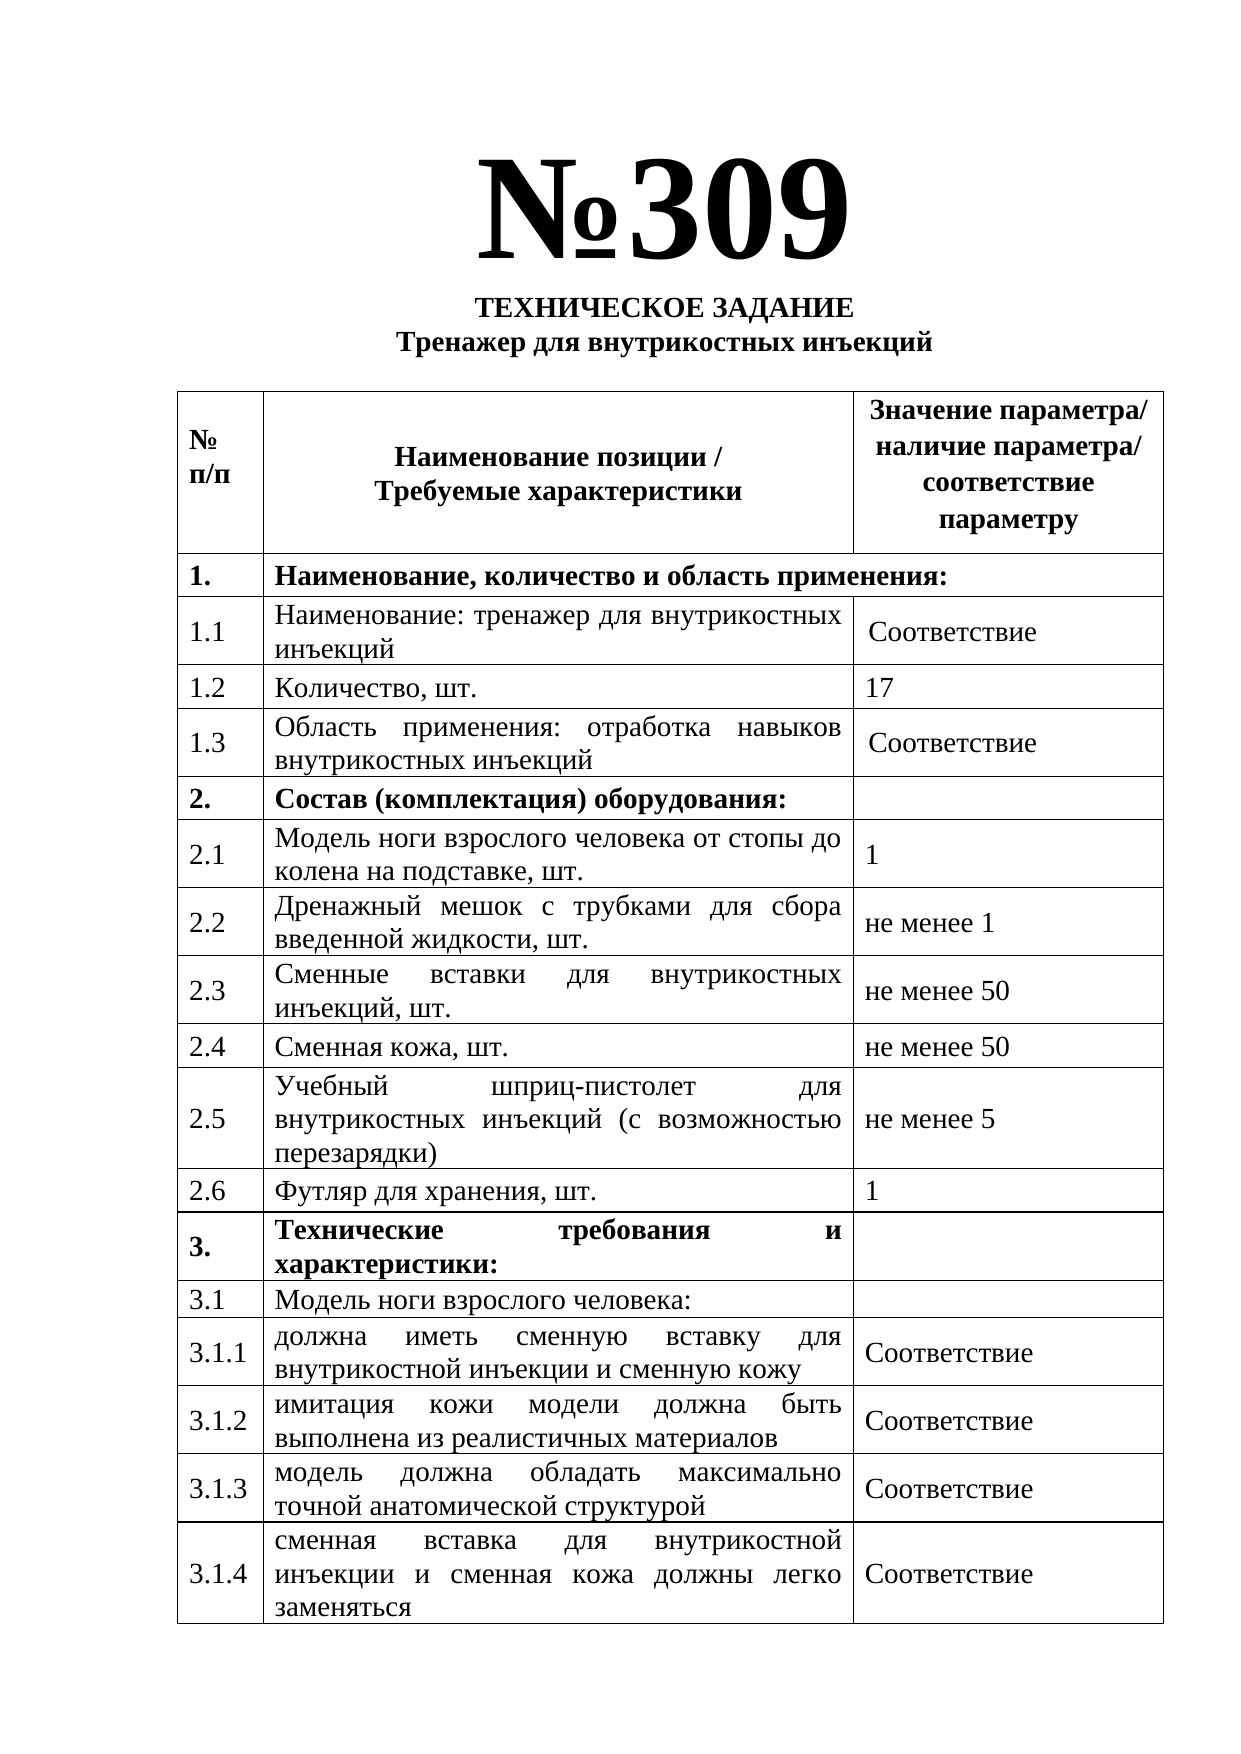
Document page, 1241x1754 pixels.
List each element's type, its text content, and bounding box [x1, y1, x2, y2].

table_cell 2.1 [178, 820, 263, 887]
table_cell 2.3 [178, 956, 263, 1023]
table_cell Соответствие [854, 1386, 1163, 1453]
table_cell Соответствие [854, 597, 1163, 664]
table_cell не менее 1 [854, 888, 1163, 955]
table_cell Технические требования и характеристики: [264, 1213, 853, 1279]
table_cell [854, 777, 1163, 819]
table_cell 1.2 [178, 665, 263, 708]
table_cell 3.1.2 [178, 1386, 263, 1453]
table_cell 3.1.3 [178, 1454, 263, 1521]
table_header Наименование позиции / Требуемые характеристики [264, 392, 853, 553]
table_cell 2.2 [178, 888, 263, 955]
text №309 [177, 118, 1152, 291]
table_cell 1 [854, 820, 1163, 887]
table_header № п/п [178, 392, 263, 553]
table_cell модель должна обладать максимально точной анатомической структурой [264, 1454, 853, 1521]
table_cell Соответствие [854, 1318, 1163, 1385]
table_cell Состав (комплектация) оборудования: [264, 777, 853, 819]
table_cell 3.1.1 [178, 1318, 263, 1385]
table_cell 3. [178, 1213, 263, 1279]
table_header Значение параметра/ наличие параметра/ соответствие параметру [854, 392, 1163, 553]
table_cell Сменные вставки для внутрикостных инъекций, шт. [264, 956, 853, 1023]
table_cell Наименование: тренажер для внутрикостных инъекций [264, 597, 853, 664]
table_cell Соответствие [854, 709, 1163, 776]
table_cell 1.1 [178, 597, 263, 664]
table_cell Количество, шт. [264, 665, 853, 708]
table_cell 2.6 [178, 1169, 263, 1211]
table_cell 1. [178, 554, 263, 596]
table_cell 1.3 [178, 709, 263, 776]
table_cell Сменная кожа, шт. [264, 1024, 853, 1067]
table_cell [854, 1213, 1163, 1279]
table_cell [854, 1281, 1163, 1317]
table_cell Модель ноги взрослого человека от стопы до колена на подставке, шт. [264, 820, 853, 887]
table_cell Соответствие [854, 1523, 1163, 1623]
table_cell имитация кожи модели должна быть выполнена из реалистичных материалов [264, 1386, 853, 1453]
table_cell 17 [854, 665, 1163, 708]
table_cell 2. [178, 777, 263, 819]
table_cell 3.1 [178, 1281, 263, 1317]
table_cell не менее 50 [854, 956, 1163, 1023]
table_cell Область применения: отработка навыков внутрикостных инъекций [264, 709, 853, 776]
table_cell Наименование, количество и область применения: [264, 554, 1163, 596]
table_cell 2.5 [178, 1068, 263, 1168]
table_cell должна иметь сменную вставку для внутрикостной инъекции и сменную кожу [264, 1318, 853, 1385]
table_cell Футляр для хранения, шт. [264, 1169, 853, 1211]
table_cell 3.1.4 [178, 1523, 263, 1623]
table_cell 1 [854, 1169, 1163, 1211]
table_cell Соответствие [854, 1454, 1163, 1521]
text ТЕХНИЧЕСКОЕ ЗАДАНИЕ [177, 291, 1152, 324]
table_cell не менее 5 [854, 1068, 1163, 1168]
table_cell Учебный шприц-пистолет для внутрикостных инъекций (с возможностью перезарядки) [264, 1068, 853, 1168]
text Тренажер для внутрикостных инъекций [177, 324, 1152, 358]
table_cell не менее 50 [854, 1024, 1163, 1067]
table_cell Модель ноги взрослого человека: [264, 1281, 853, 1317]
table_cell Дренажный мешок с трубками для сбора введенной жидкости, шт. [264, 888, 853, 955]
table_cell 2.4 [178, 1024, 263, 1067]
table_cell сменная вставка для внутрикостной инъекции и сменная кожа должны легко заменяться [264, 1523, 853, 1623]
